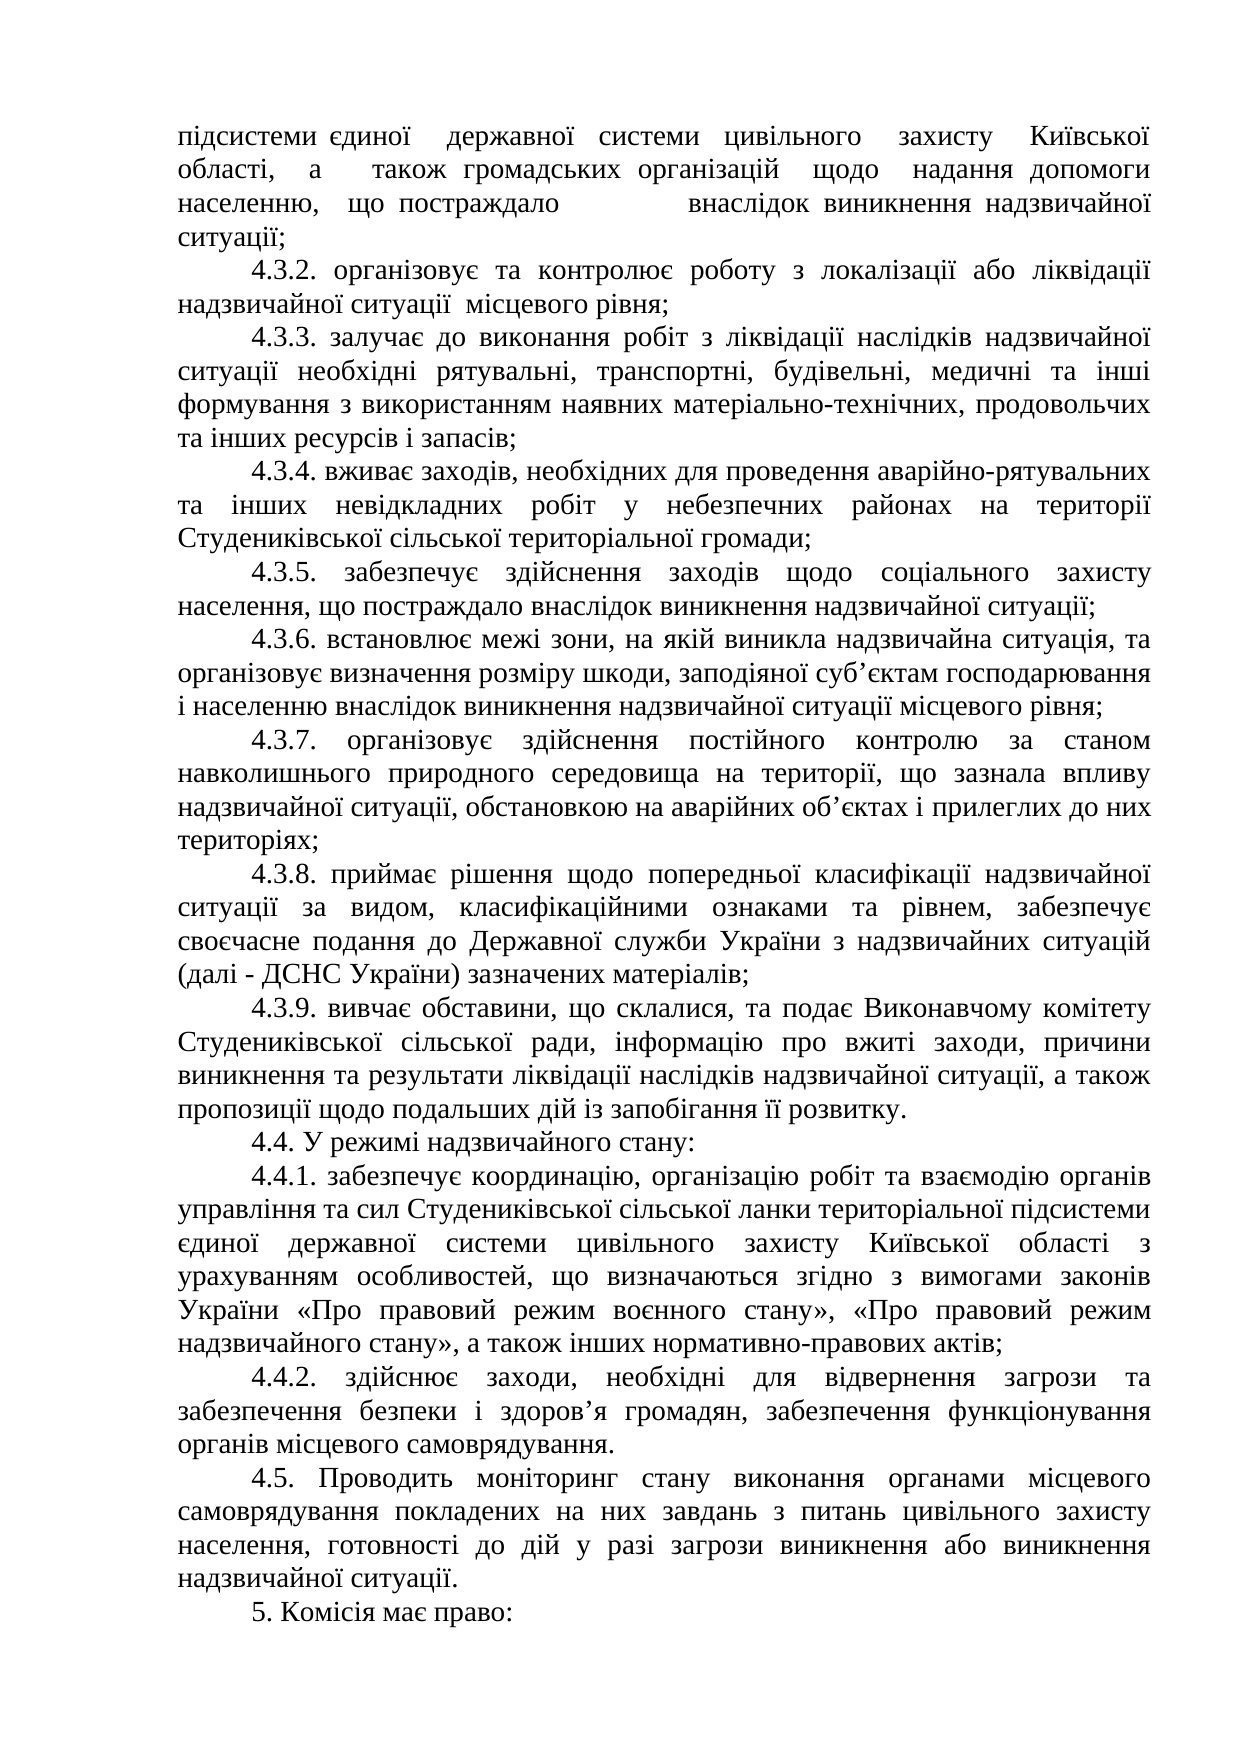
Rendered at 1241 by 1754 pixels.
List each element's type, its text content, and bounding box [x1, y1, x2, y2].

text 4.3.6. встановлює межі зони, на якій виникла надзвичайна ситуація, та організовує визначення розміру шкоди, заподіяної суб’єктам господарювання і населенню внаслідок виникнення надзвичайної ситуації місцевого рівня; [177, 621, 1152, 722]
text 4.4.2. здійснює заходи, необхідні для відвернення загрози та забезпечення безпеки і здоров’я громадян, забезпечення функціонування органів місцевого самоврядування. [177, 1359, 1152, 1460]
text 4.3.3. залучає до виконання робіт з ліквідації наслідків надзвичайної ситуації необхідні рятувальні, транспортні, будівельні, медичні та інші формування з використанням наявних матеріально-технічних, продовольчих та інших ресурсів і запасів; [177, 319, 1152, 453]
text 4.4. У режимі надзвичайного стану: [177, 1124, 1152, 1158]
text 4.4.1. забезпечує координацію, організацію робіт та взаємодію органів управління та сил Студениківської сільської ланки територіальної підсистеми єдиної державної системи цивільного захисту Київської області з урахуванням особливостей, що визначаються згідно з вимогами законів України «Про правовий режим воєнного стану», «Про правовий режим надзвичайного стану», а також інших нормативно-правових актів; [177, 1158, 1152, 1359]
text 4.3.7. організовує здійснення постійного контролю за станом навколишнього природного середовища на території, що зазнала впливу надзвичайної ситуації, обстановкою на аварійних об’єктах і прилеглих до них територіях; [177, 722, 1152, 856]
text 4.3.4. вживає заходів, необхідних для проведення аварійно-рятувальних та інших невідкладних робіт у небезпечних районах на території Студениківської сільської територіальної громади; [177, 453, 1152, 554]
text 4.3.9. вивчає обставини, що склалися, та подає Виконавчому комітету Студениківської сільської ради, інформацію про вжиті заходи, причини виникнення та результати ліквідації наслідків надзвичайної ситуації, а також пропозиції щодо подальших дій із запобігання її розвитку. [177, 990, 1152, 1124]
text 4.3.2. організовує та контролює роботу з локалізації або ліквідації надзвичайної ситуації місцевого рівня; [177, 252, 1152, 319]
text 4.3.8. приймає рішення щодо попередньої класифікації надзвичайної ситуації за видом, класифікаційними ознаками та рівнем, забезпечує своєчасне подання до Державної служби України з надзвичайних ситуацій (далі - ДСНС України) зазначених матеріалів; [177, 856, 1152, 990]
text 4.3.5. забезпечує здійснення заходів щодо соціального захисту населення, що постраждало внаслідок виникнення надзвичайної ситуації; [177, 554, 1152, 621]
text 4.5. Проводить моніторинг стану виконання органами місцевого самоврядування покладених на них завдань з питань цивільного захисту населення, готовності до дій у разі загрози виникнення або виникнення надзвичайної ситуації. [177, 1460, 1152, 1594]
text 5. Комісія має право: [177, 1594, 1152, 1627]
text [177, 118, 1152, 252]
